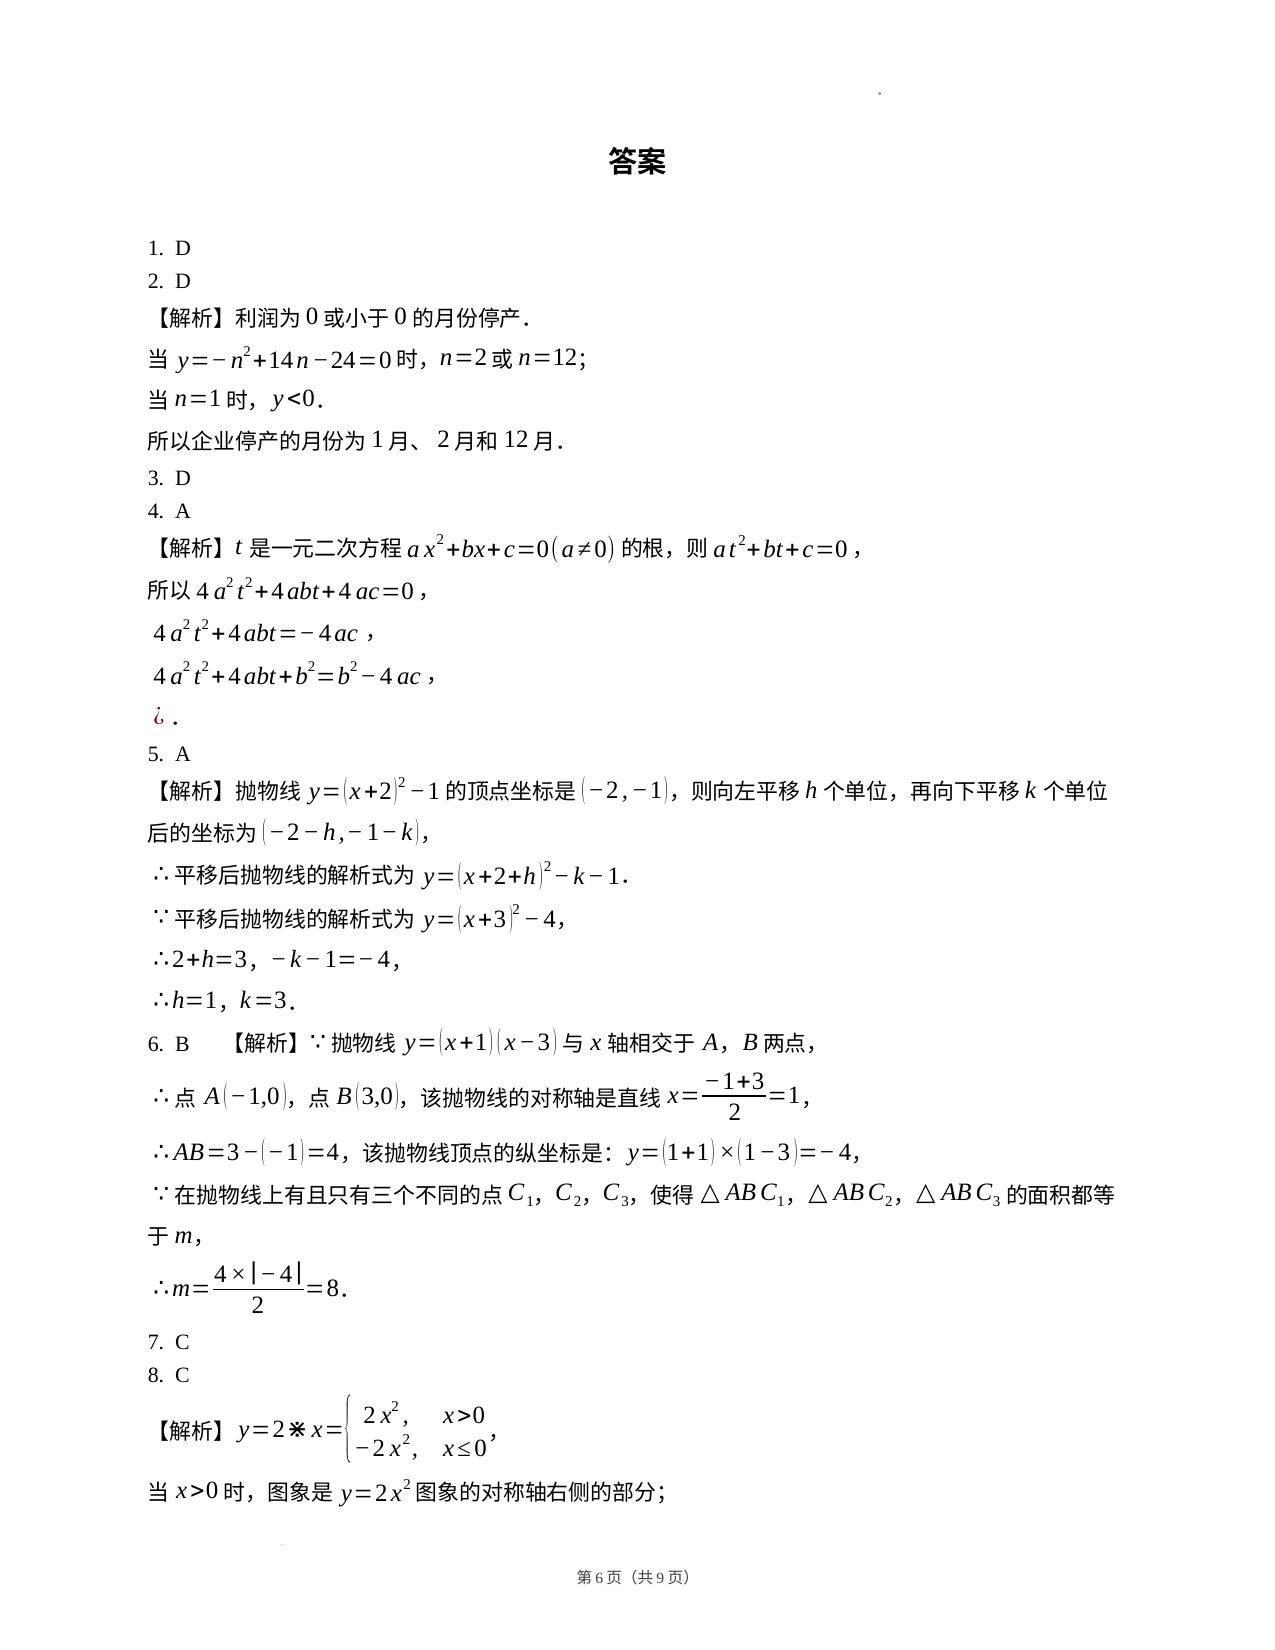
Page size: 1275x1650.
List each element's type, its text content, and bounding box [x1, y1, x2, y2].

text ， [148, 657, 1127, 690]
text 平移后抛物线的解析式为 ， [148, 901, 1127, 934]
text ，， [148, 944, 1127, 976]
text 1. D [148, 235, 1127, 260]
text 当 时，． [148, 383, 1127, 414]
text 4. A [148, 498, 1127, 523]
text 【解析】抛物线 的顶点坐标是 ，则向左平移 个单位，再向下平移 个单位后的坐标为 ， [148, 773, 1127, 848]
text 当 时， 或 ； [148, 342, 1127, 373]
text 【解析】 是一元二次方程 的根，则 ， [148, 531, 1127, 563]
text ． [148, 699, 1127, 731]
text 平移后抛物线的解析式为 ． [148, 858, 1127, 891]
text 6. B 【解析】 抛物线 与 轴相交于 ， 两点， [148, 1026, 1127, 1058]
text 2. D [148, 268, 1127, 293]
text ，该抛物线顶点的纵坐标是：， [148, 1136, 1127, 1169]
text 所以企业停产的月份为 月、 月和 月． [148, 424, 1127, 456]
text 【解析】， [148, 1394, 1127, 1465]
text 当 时，图象是 图象的对称轴右侧的部分； [148, 1475, 1127, 1506]
text 所以 ， [148, 573, 1127, 604]
text ． [148, 1260, 1127, 1319]
text ，． [148, 985, 1127, 1017]
text 在抛物线上有且只有三个不同的点 ，，，使得 ，， 的面积都等于 ， [148, 1178, 1127, 1251]
subtitle 答案 [148, 139, 1127, 181]
text 5. A [148, 741, 1127, 766]
text ， [148, 614, 1127, 647]
text 3. D [148, 465, 1127, 490]
text 7. C [148, 1329, 1127, 1354]
text 点 ，点 ，该抛物线的对称轴是直线 ， [148, 1067, 1127, 1126]
text 8. C [148, 1362, 1127, 1387]
text 【解析】利润为 或小于 的月份停产． [148, 301, 1127, 332]
